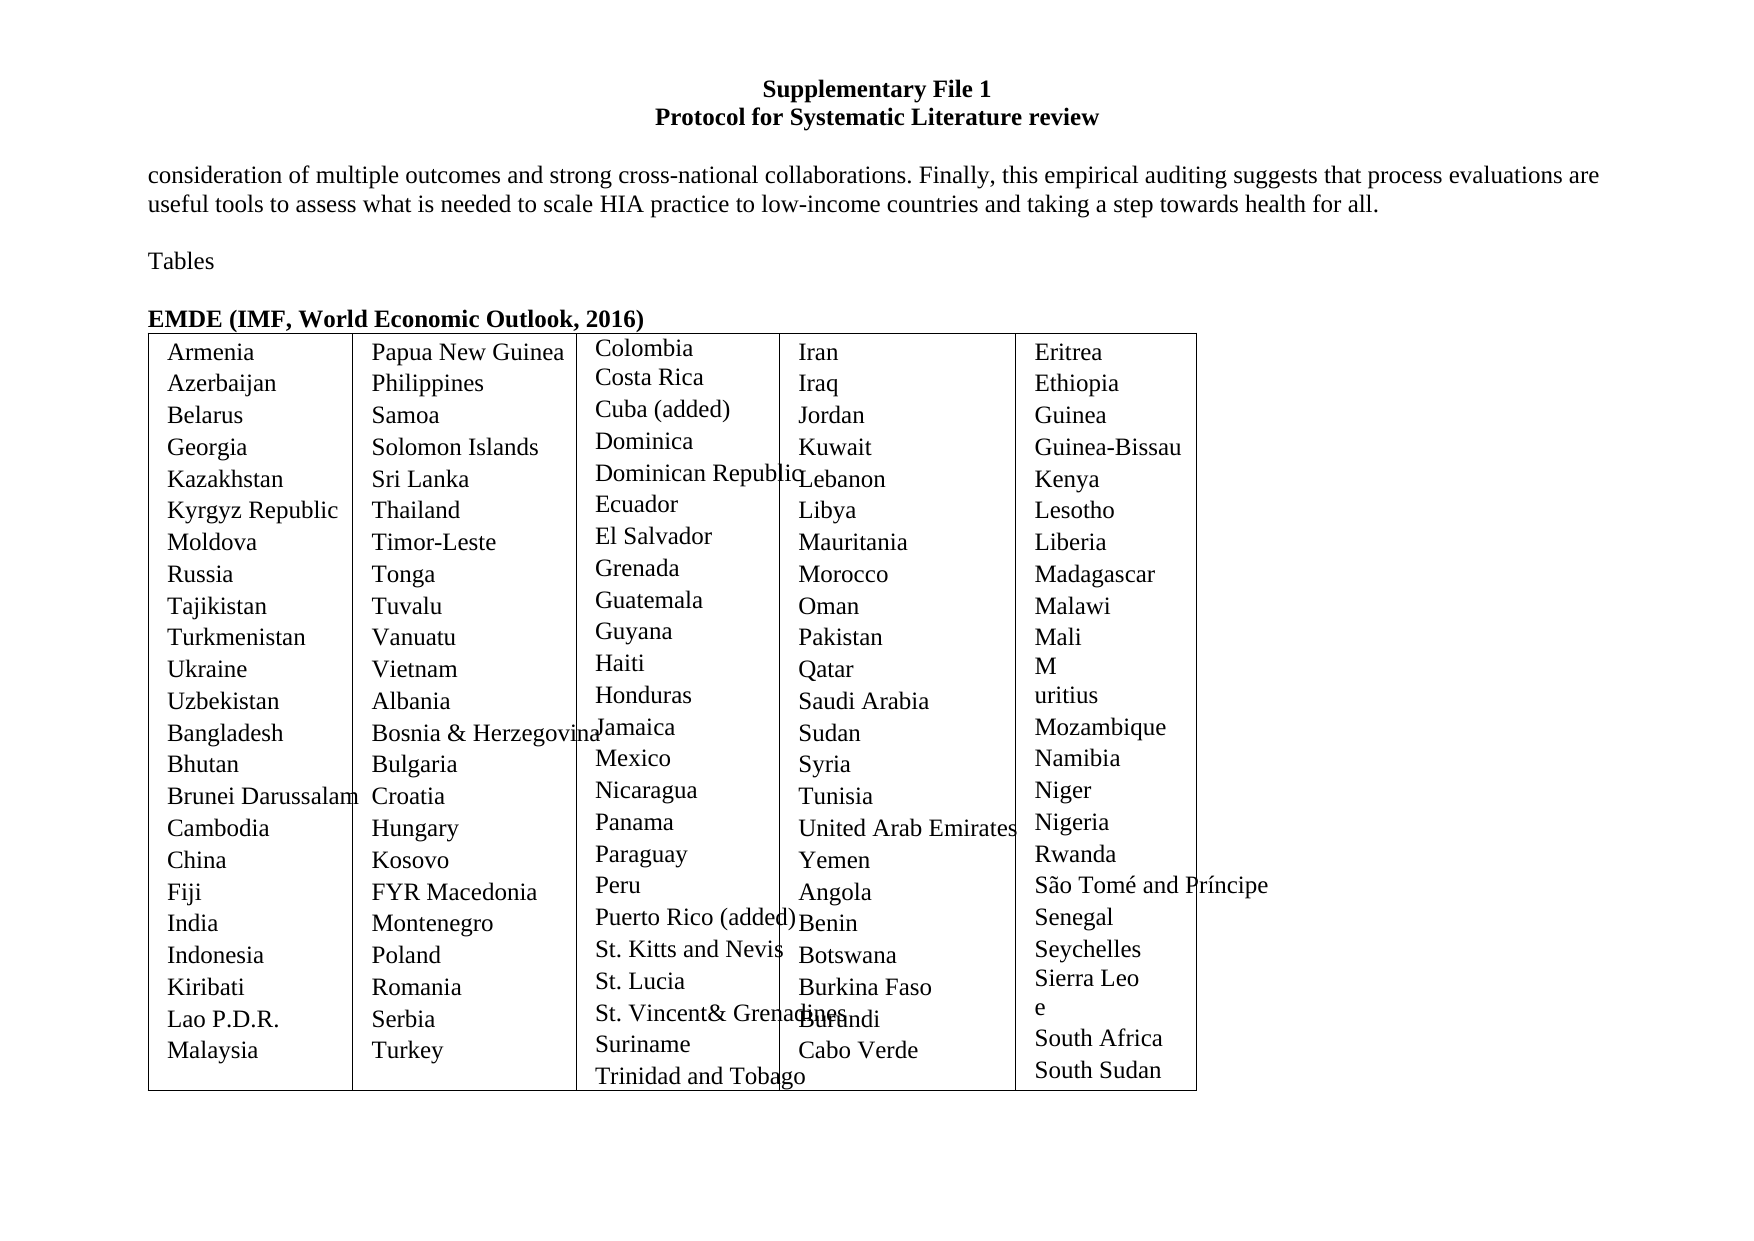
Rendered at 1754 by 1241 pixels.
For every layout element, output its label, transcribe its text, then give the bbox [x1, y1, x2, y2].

table_header [1016, 334, 1196, 1090]
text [148, 160, 1606, 217]
table_header [149, 334, 352, 1090]
text Tables [148, 246, 1606, 275]
table_header [577, 334, 779, 1090]
table_header [780, 334, 1015, 1090]
table_header [353, 334, 576, 1090]
text EMDE (IMF, World Economic Outlook, 2016) [148, 304, 1606, 332]
